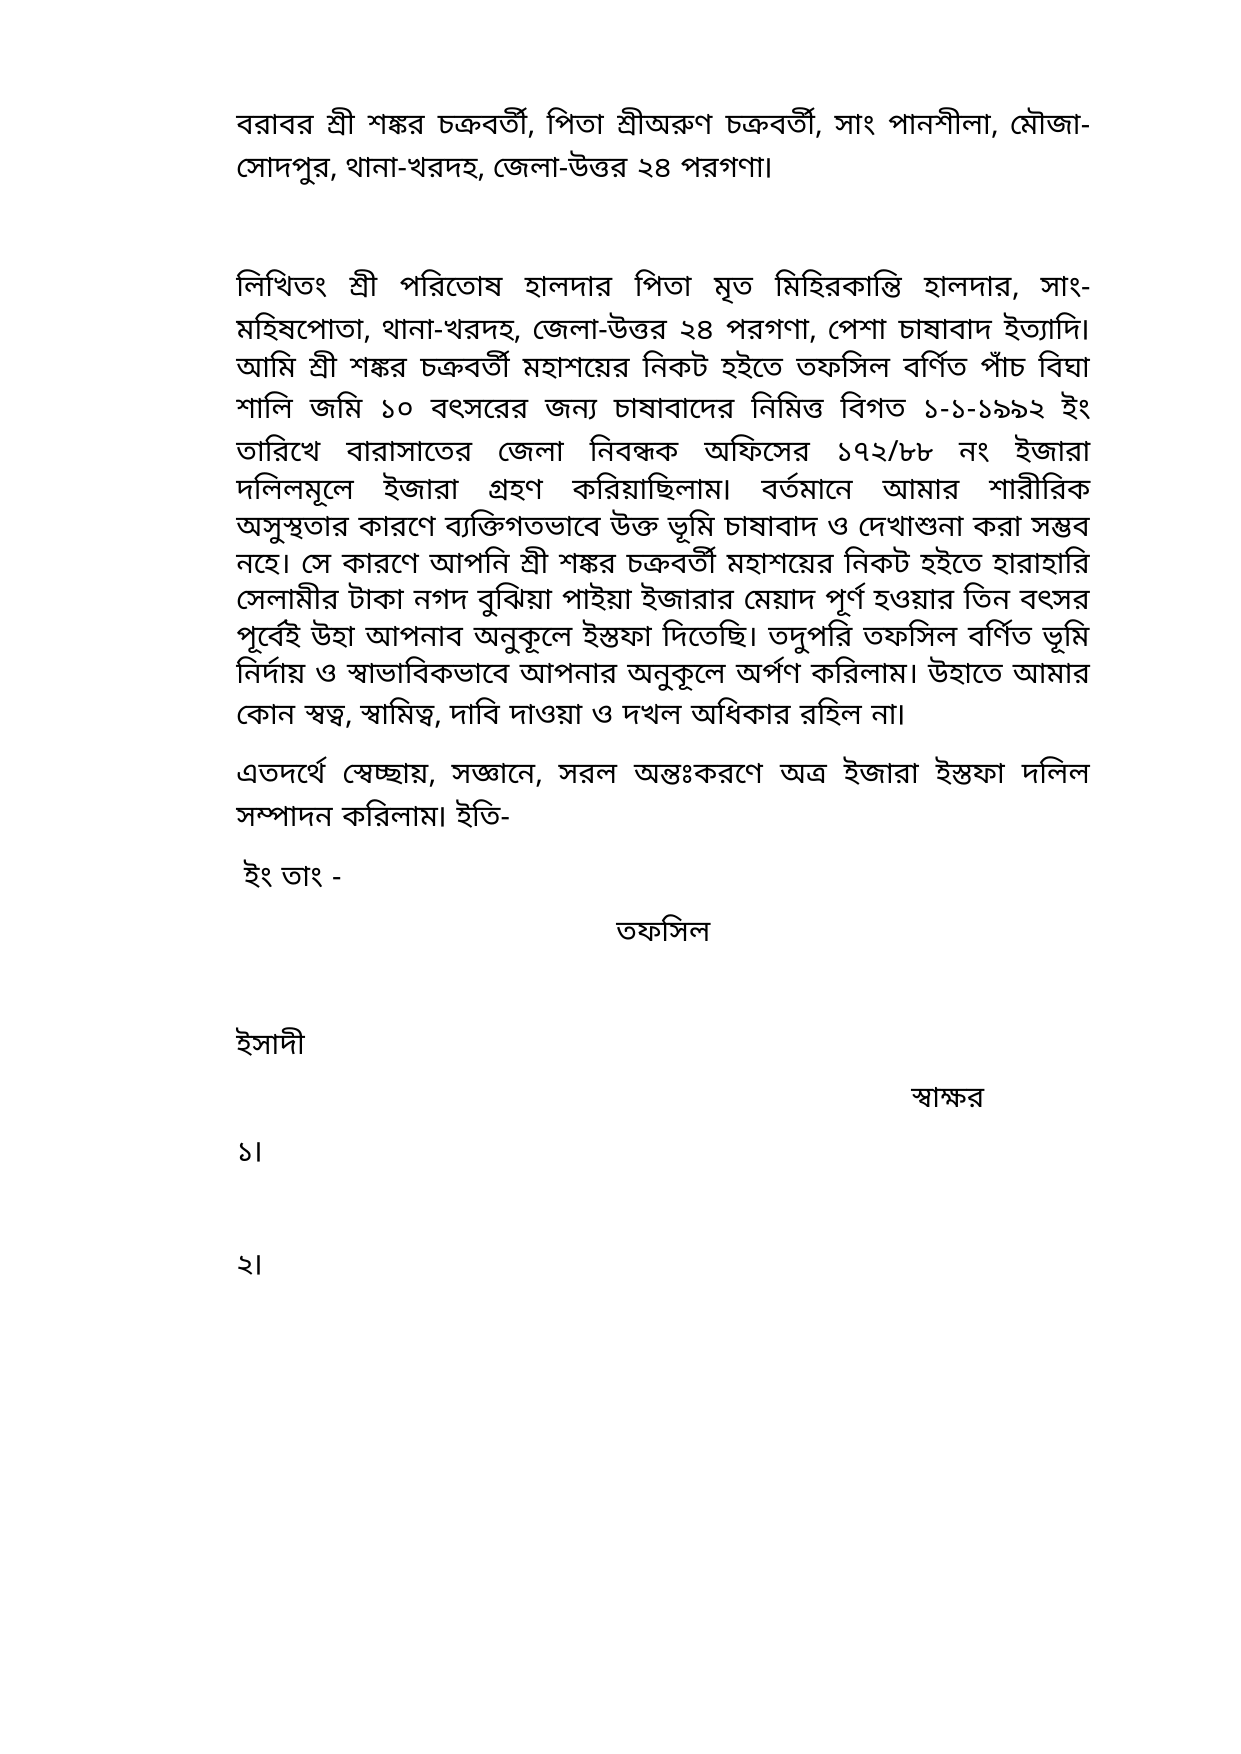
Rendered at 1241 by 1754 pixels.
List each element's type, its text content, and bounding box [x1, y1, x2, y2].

text এতদর্থে স্বেচ্ছায়, সজ্ঞানে, সরল অন্তঃকরণে অত্র ইজারা ইস্তফা দলিল সম্পাদন করিলাম। ইতি- [236, 753, 1090, 835]
text ১। [236, 1134, 1090, 1168]
text স্বাক্ষর [236, 1081, 1090, 1114]
text ২। [236, 1247, 1090, 1281]
text ইসাদী [236, 1027, 1090, 1061]
text বরাবর শ্রী শঙ্কর চক্রবর্তী, পিতা শ্রীঅরুণ চক্রবর্তী, সাং পানশীলা, মৌজা-সোদপুর, থানা-খরদহ, জেলা-উত্তর ২৪ পরগণা। [236, 103, 1090, 186]
text তফসিল [236, 914, 1090, 948]
text ইং তাং - [236, 855, 1090, 894]
text লিখিতং শ্রী পরিতোষ হালদার পিতা মৃত মিহিরকান্তি হালদার, সাং-মহিষপোতা, থানা-খরদহ, জেলা-উত্তর ২৪ পরগণা, পেশা চাষাবাদ ইত্যাদি। আমি শ্রী শঙ্কর চক্রবর্তী মহাশয়ের নিকট হইতে তফসিল বর্ণিত পাঁচ বিঘা শালি জমি ১০ বৎসরের জন্য চাষাবাদের নিমিত্ত বিগত ১-১-১৯৯২ ইং তারিখে বারাসাতের জেলা নিবন্ধক অফিসের ১৭২/৮৮ নং ইজারা দলিলমূলে ইজারা গ্রহণ করিয়াছিলাম। বর্তমানে আমার শারীরিক অসুস্থতার কারণে ব্যক্তিগতভাবে উক্ত ভূমি চাষাবাদ ও দেখাশুনা করা সম্ভব নহে। সে কারণে আপনি শ্রী শঙ্কর চক্রবর্তী মহাশয়ের নিকট হইতে হারাহারি সেলামীর টাকা নগদ বুঝিয়া পাইয়া ইজারার মেয়াদ পূর্ণ হওয়ার তিন বৎসর পূর্বেই উহা আপনাব অনুকূলে ইস্তফা দিতেছি। তদুপরি তফসিল বর্ণিত ভূমি নির্দায় ও স্বাভাবিকভাবে আপনার অনুকূলে অর্পণ করিলাম। উহাতে আমার কোন স্বত্ব, স্বামিত্ব, দাবি দাওয়া ও দখল অধিকার রহিল না। [236, 265, 1090, 733]
